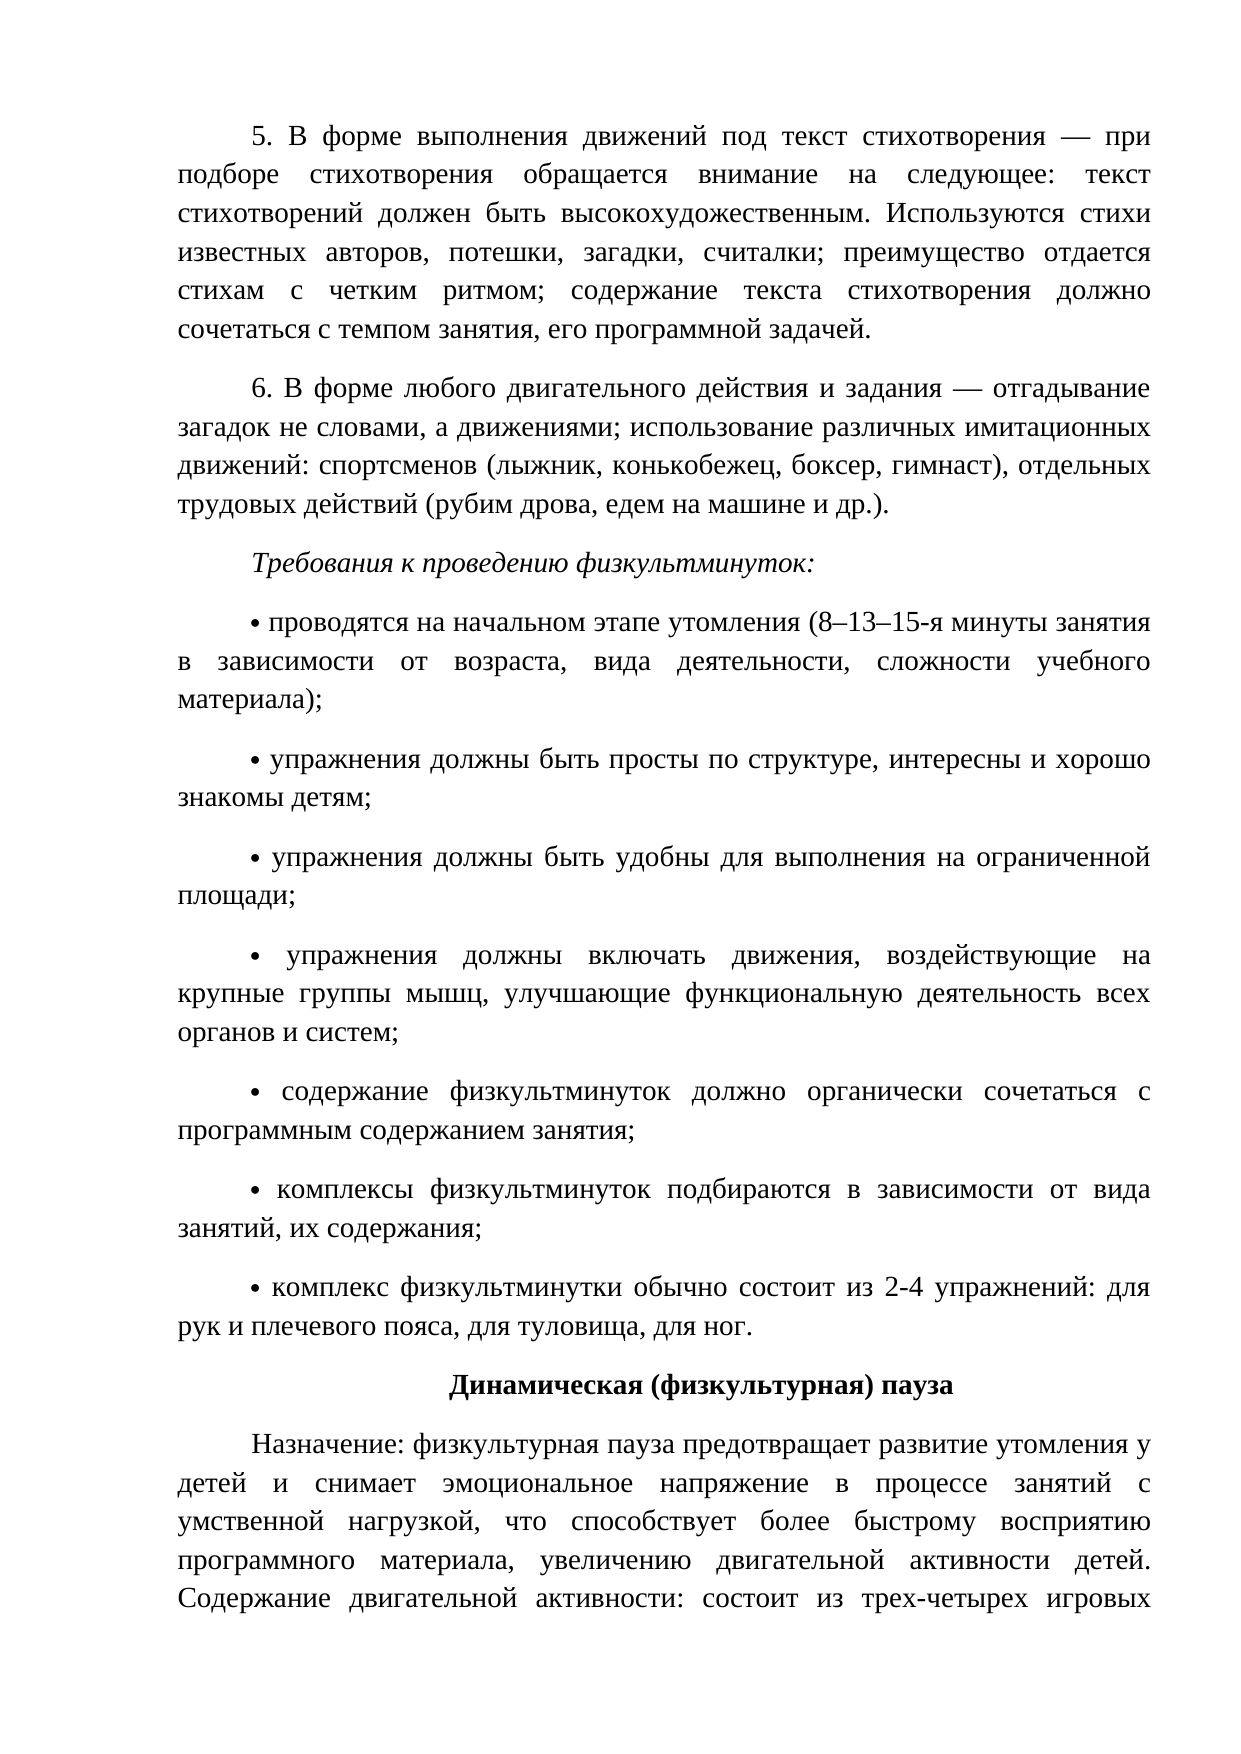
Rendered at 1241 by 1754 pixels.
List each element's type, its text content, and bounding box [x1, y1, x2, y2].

text комплексы физкультминуток подбираются в зависимости от вида занятий, их содержания; [177, 1171, 1152, 1243]
text содержание физкультминуток должно органически сочетаться с программным содержанием занятия; [177, 1073, 1152, 1145]
text упражнения должны включать движения, воздействующие на крупные группы мышц, улучшающие функциональную деятельность всех органов и систем; [177, 937, 1152, 1047]
text упражнения должны быть удобны для выполнения на ограниченной площади; [177, 839, 1152, 911]
text 6. В форме любого двигательного действия и задания — отгадывание загадок не словами, а движениями; использование различных имитационных движений: спортсменов (лыжник, конькобежец, боксер, гимнаст), отдельных трудовых действий (рубим дрова, едем на машине и др.). [177, 370, 1152, 519]
text комплекс физкультминутки обычно состоит из 2-4 упражнений: для рук и плечевого пояса, для туловища, для ног. [177, 1269, 1152, 1341]
text проводятся на начальном этапе утомления (8–13–15-я минуты занятия в зависимости от возраста, вида деятельности, сложности учебного материала); [177, 604, 1152, 715]
text Динамическая (физкультурная) пауза [177, 1367, 1152, 1401]
text 5. В форме выполнения движений под текст стихотворения — при подборе стихотворения обращается внимание на следующее: текст стихотворений должен быть высокохудожественным. Используются стихи известных авторов, потешки, загадки, считалки; преимущество отдается стихам с четким ритмом; содержание текста стихотворения должно сочетаться с темпом занятия, его программной задачей. [177, 118, 1152, 344]
text упражнения должны быть просты по структуре, интересны и хорошо знакомы детям; [177, 741, 1152, 813]
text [177, 1426, 1152, 1614]
text Требования к проведению физкультминуток: [177, 545, 1152, 579]
